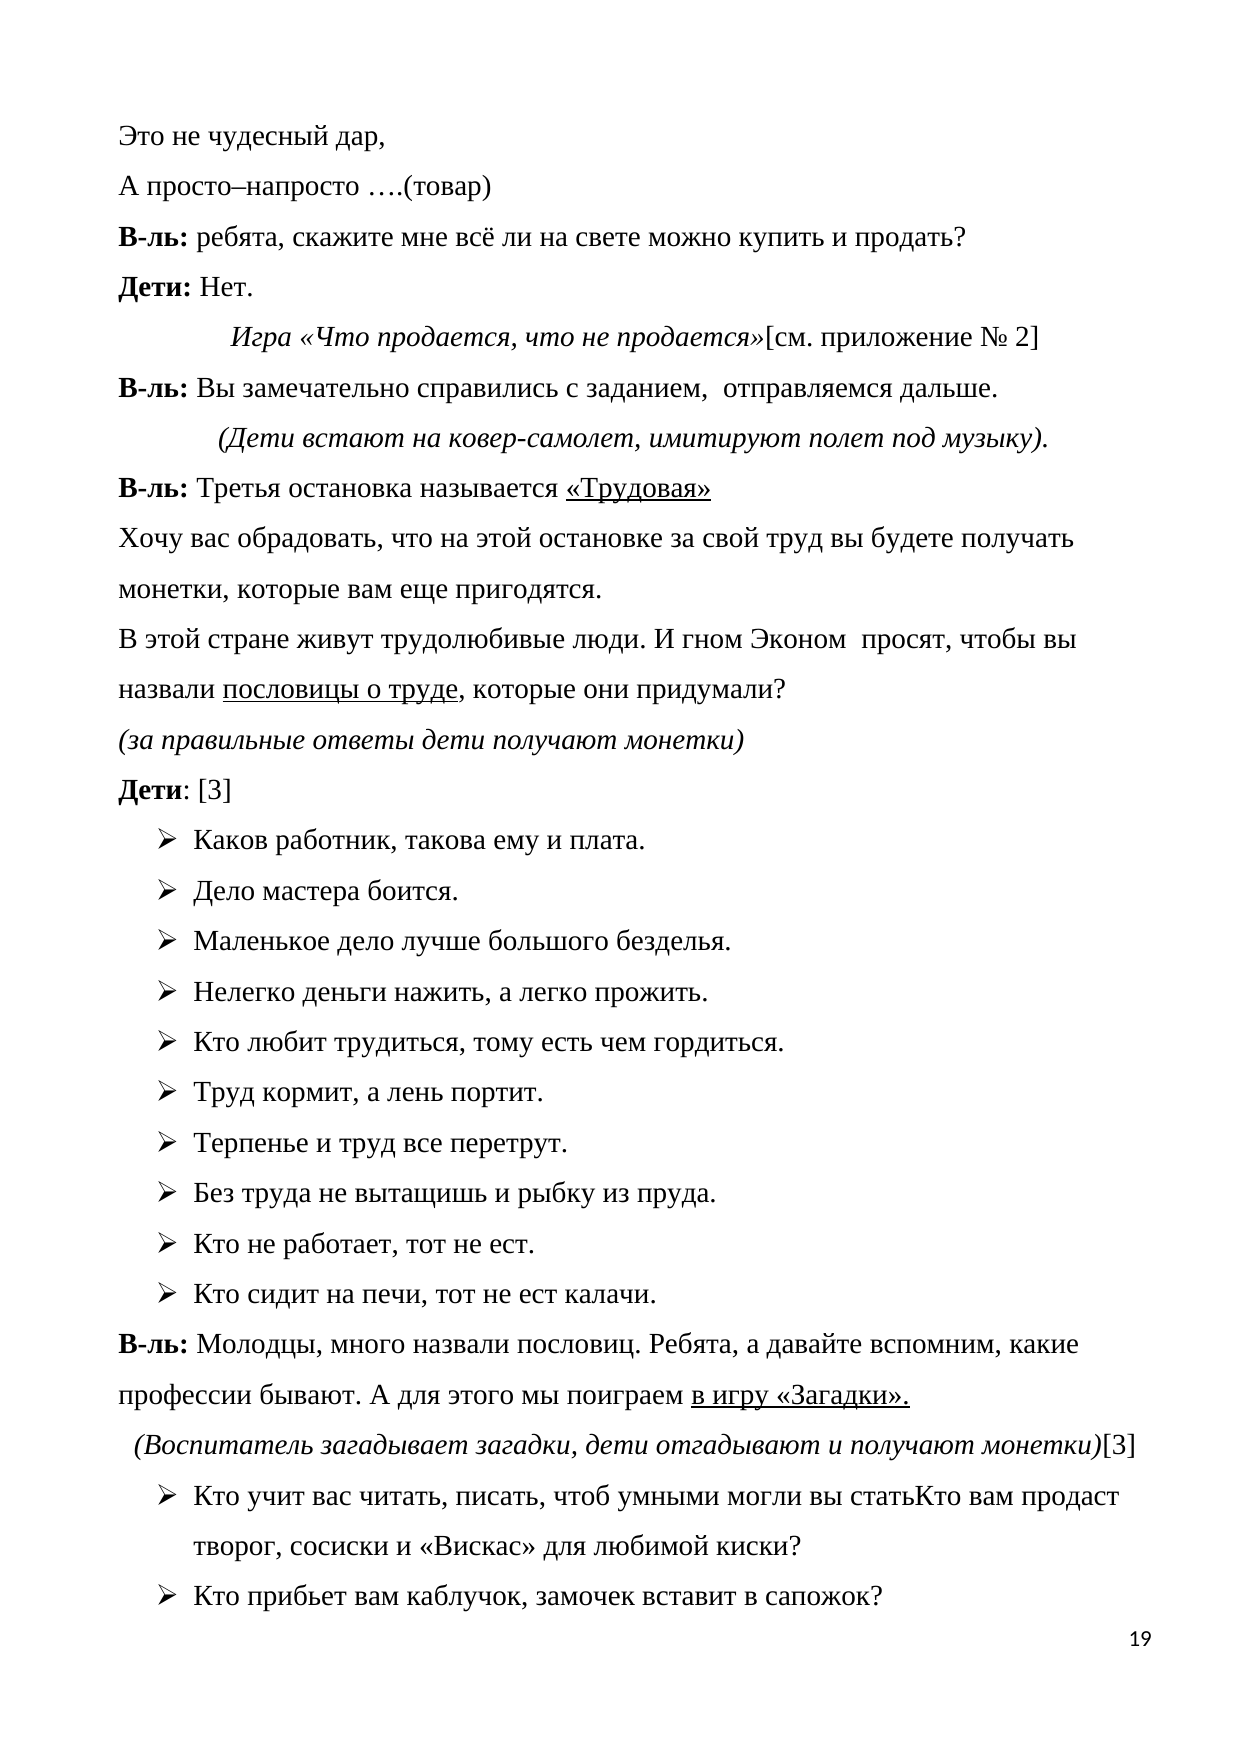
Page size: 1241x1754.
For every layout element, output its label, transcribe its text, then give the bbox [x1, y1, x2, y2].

text В-ль: Молодцы, много назвали пословиц. Ребята, а давайте вспомним, какие профессии бывают. А для этого мы поиграем в игру «Загадки». [118, 1327, 1152, 1411]
list Кто сидит на печи, тот не ест калачи. [156, 1276, 1152, 1310]
text В-ль: Третья остановка называется «Трудовая» [118, 470, 1152, 504]
text В-ль: Вы замечательно справились с заданием, отправляемся дальше. [118, 370, 1152, 403]
list Труд кормит, а лень портит. [156, 1074, 1152, 1108]
list Кто прибьет вам каблучок, замочек вставит в сапожок? [156, 1578, 1152, 1612]
text (за правильные ответы дети получают монетки) [118, 722, 1152, 755]
list Терпенье и труд все перетрут. [156, 1125, 1152, 1159]
text А просто–напросто ….(товар) [118, 168, 1152, 202]
list Маленькое дело лучше большого безделья. [156, 923, 1152, 957]
list Кто учит вас читать, писать, чтоб умными могли вы статьКто вам продаст творог, сосиски и «Вискас» для любимой киски? [156, 1478, 1152, 1562]
list Кто не работает, тот не ест. [156, 1226, 1152, 1259]
text (Дети встают на ковер-самолет, имитируют полет под музыку). [118, 420, 1152, 453]
list (Воспитатель загадывает загадки, дети отгадывают и получают монетки)[3] [118, 1427, 1152, 1461]
text Дети: [3] [118, 772, 1152, 806]
text Это не чудесный дар, [118, 118, 1152, 152]
text Хочу вас обрадовать, что на этой остановке за свой труд вы будете получать монетки, которые вам еще пригодятся. [118, 521, 1152, 604]
list Дело мастера боится. [156, 873, 1152, 907]
text В этой стране живут трудолюбивые люди. И гном Эконом просят, чтобы вы назвали пословицы о труде, которые они придумали? [118, 621, 1152, 705]
list Нелегко деньги нажить, а легко прожить. [156, 974, 1152, 1007]
text Игра «Что продается, что не продается»[см. приложение № 2] [118, 319, 1152, 353]
text Дети: Нет. [118, 269, 1152, 303]
list Кто любит трудиться, тому есть чем гордиться. [156, 1024, 1152, 1058]
list Без труда не вытащишь и рыбку из пруда. [156, 1175, 1152, 1209]
text В-ль: ребята, скажите мне всё ли на свете можно купить и продать? [118, 219, 1152, 252]
list Каков работник, такова ему и плата. [156, 822, 1152, 856]
